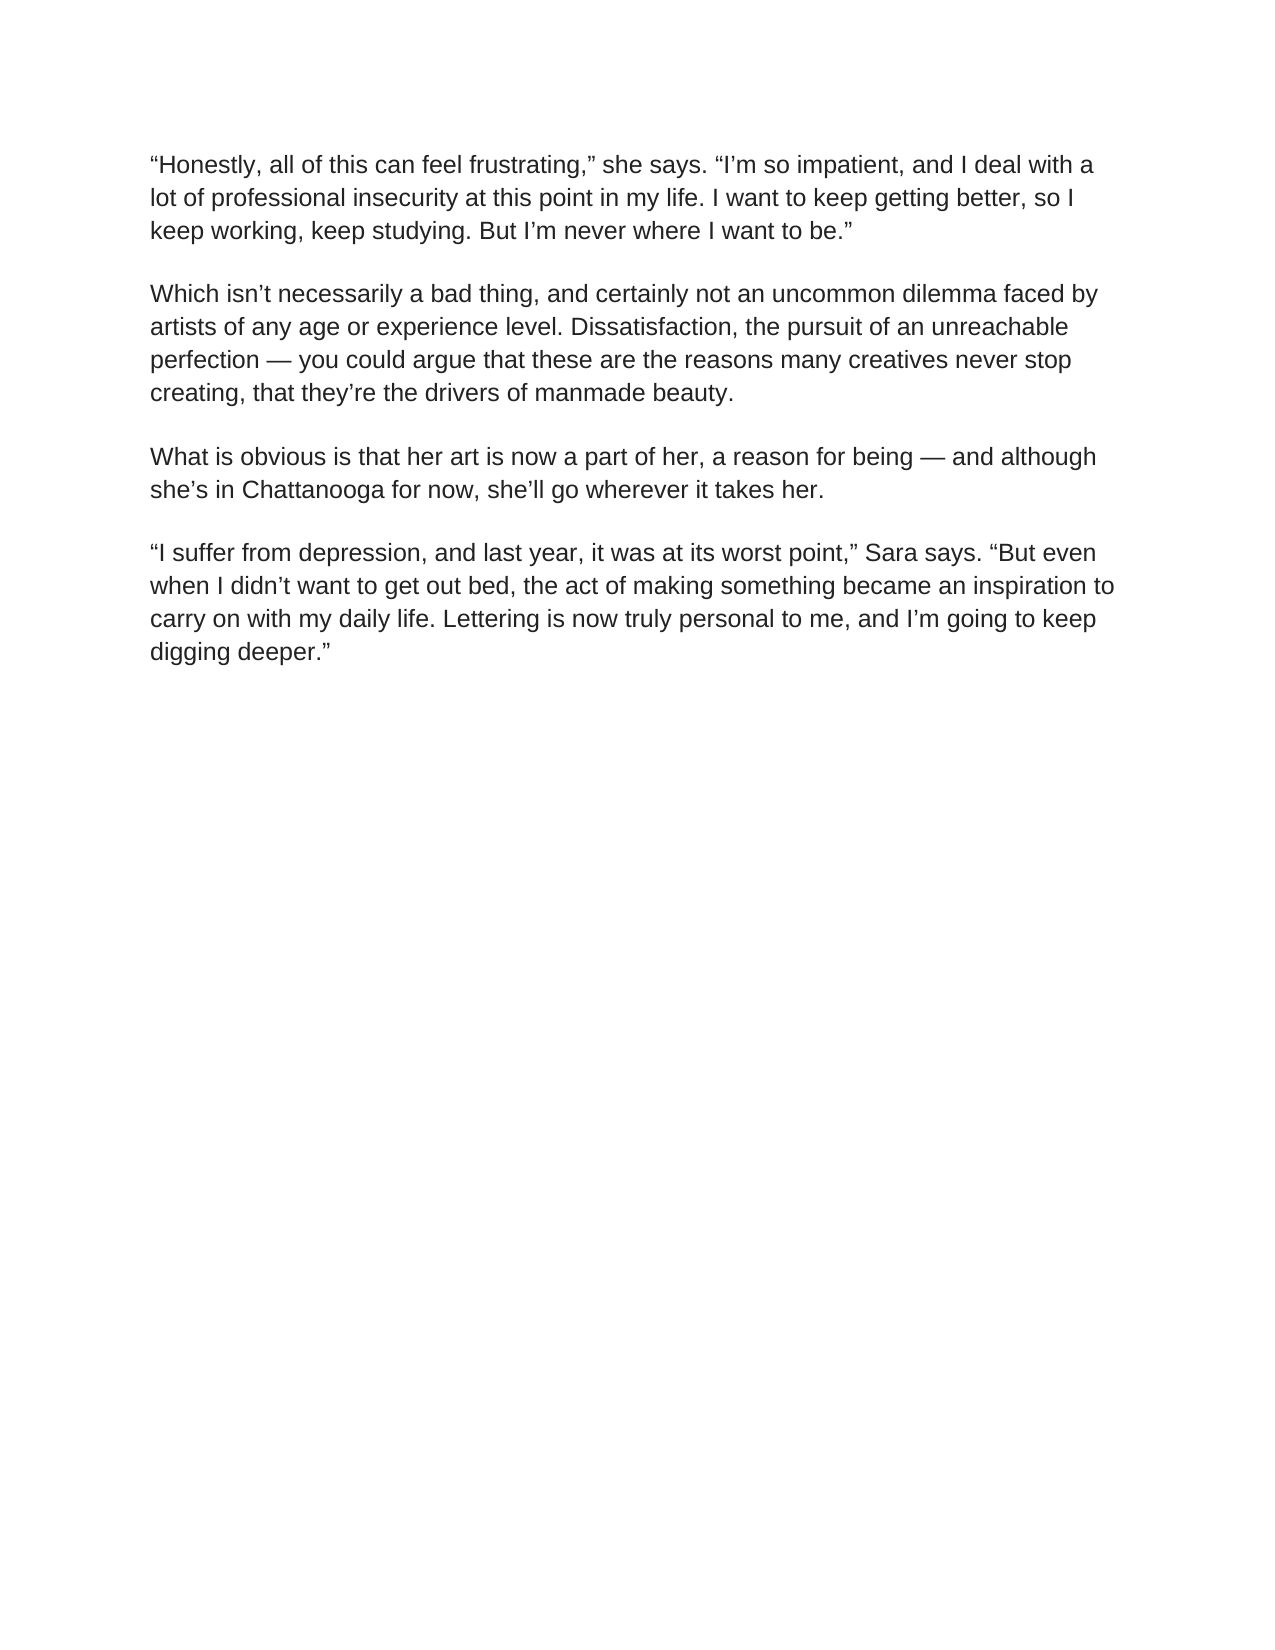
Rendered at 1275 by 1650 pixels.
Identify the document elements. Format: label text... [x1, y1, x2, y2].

text “Honestly, all of this can feel frustrating,” she says. “I’m so impatient, and I deal with a lot of professional insecurity at this point in my life. I want to keep getting better, so I keep working, keep studying. But I’m never where I want to be.” [150, 150, 1125, 245]
text “I suffer from depression, and last year, it was at its worst point,” Sara says. “But even when I didn’t want to get out bed, the act of making something became an inspiration to carry on with my daily life. Lettering is now truly personal to me, and I’m going to keep digging deeper.” [150, 538, 1125, 666]
text What is obvious is that her art is now a part of her, a reason for being — and although she’s in Chattanooga for now, she’ll go wherever it takes her. [150, 442, 1125, 503]
text Which isn’t necessarily a bad thing, and certainly not an uncommon dilemma faced by artists of any age or experience level. Dissatisfaction, the pursuit of an unreachable perfection — you could argue that these are the reasons many creatives never stop creating, that they’re the drivers of manmade beauty. [150, 279, 1125, 407]
